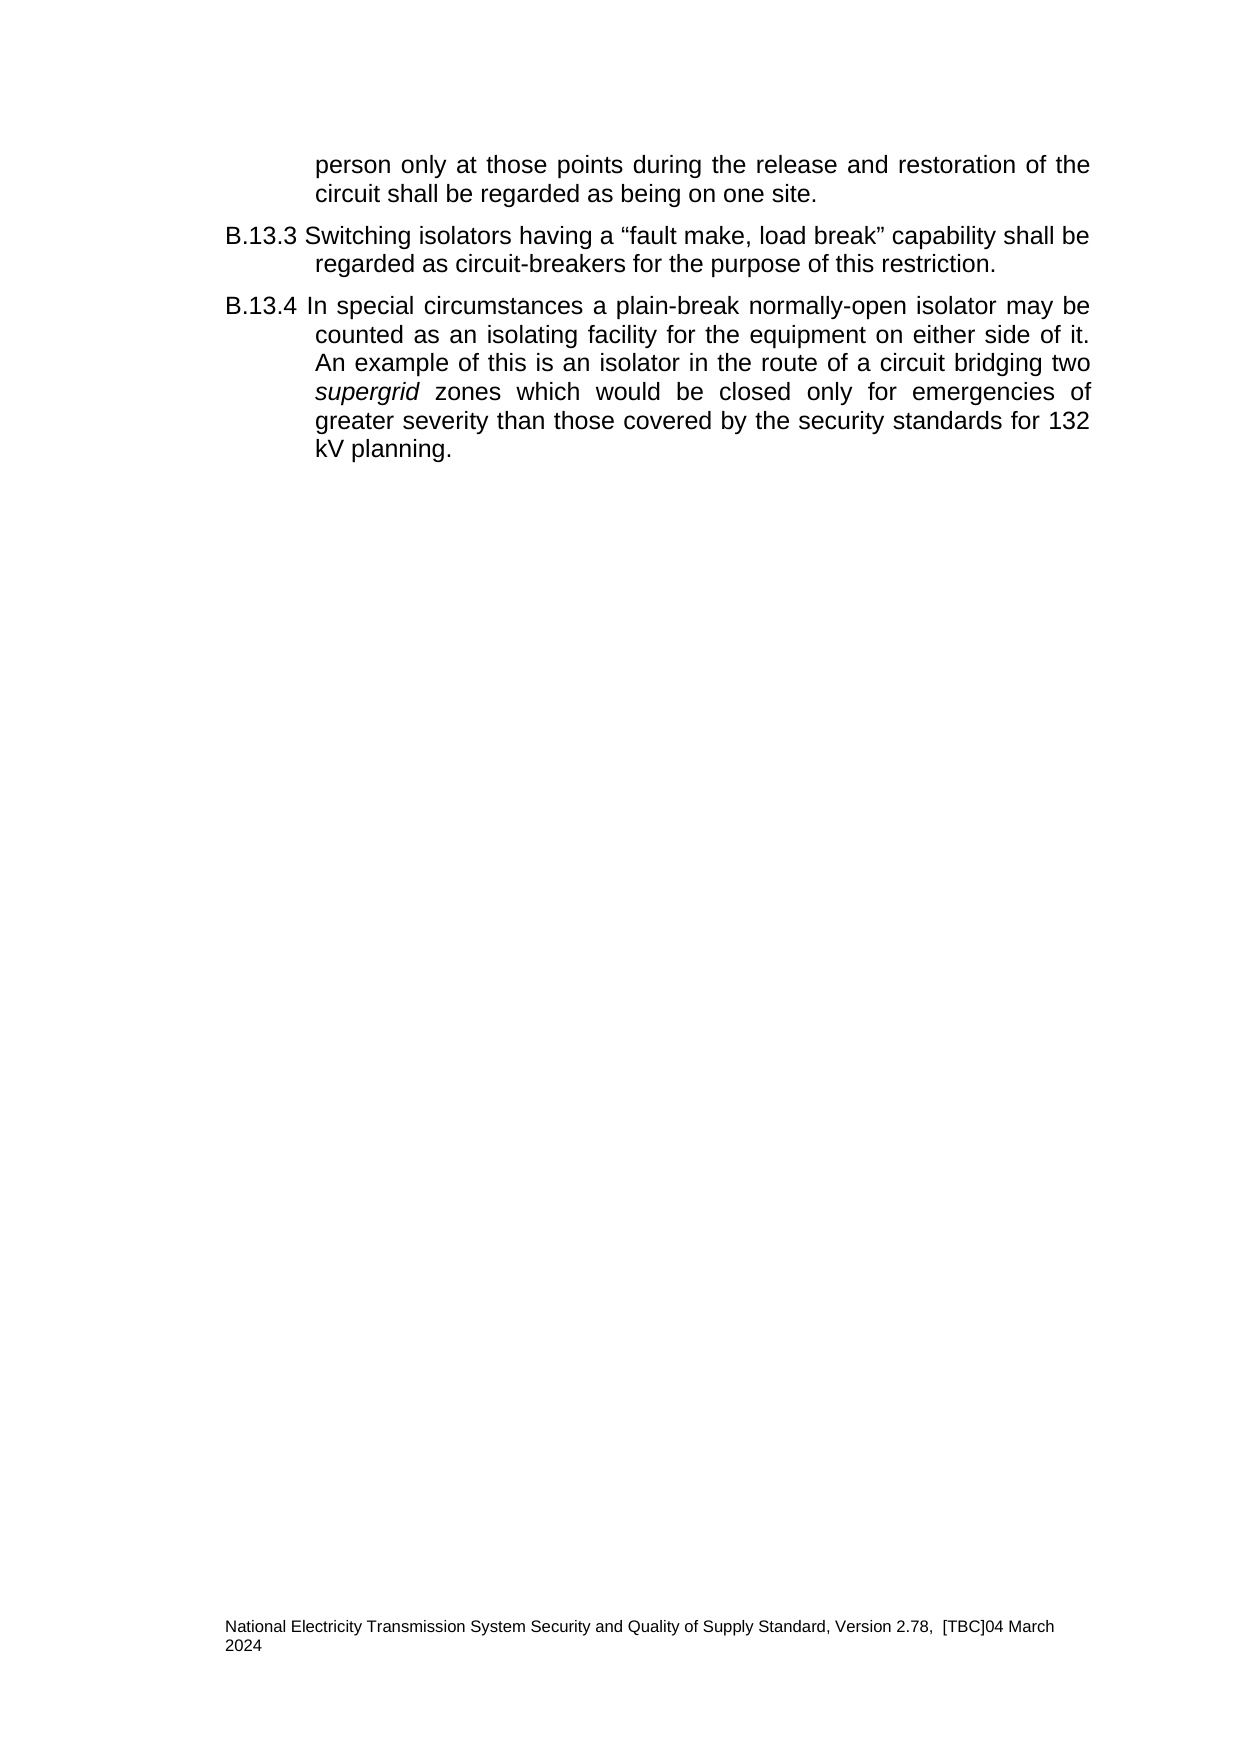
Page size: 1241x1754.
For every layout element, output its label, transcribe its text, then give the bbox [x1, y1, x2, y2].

text person only at those points during the release and restoration of the circuit shall be regarded as being on one site. [315, 151, 1092, 208]
text B.13.3 Switching isolators having a “fault make, load break” capability shall be regarded as circuit-breakers for the purpose of this restriction. [225, 222, 1092, 278]
text B.13.4 In special circumstances a plain-break normally-open isolator may be counted as an isolating facility for the equipment on either side of it. An example of this is an isolator in the route of a circuit bridging two supergrid zones which would be closed only for emergencies of greater severity than those covered by the security standards for 132 kV planning. [225, 292, 1092, 463]
